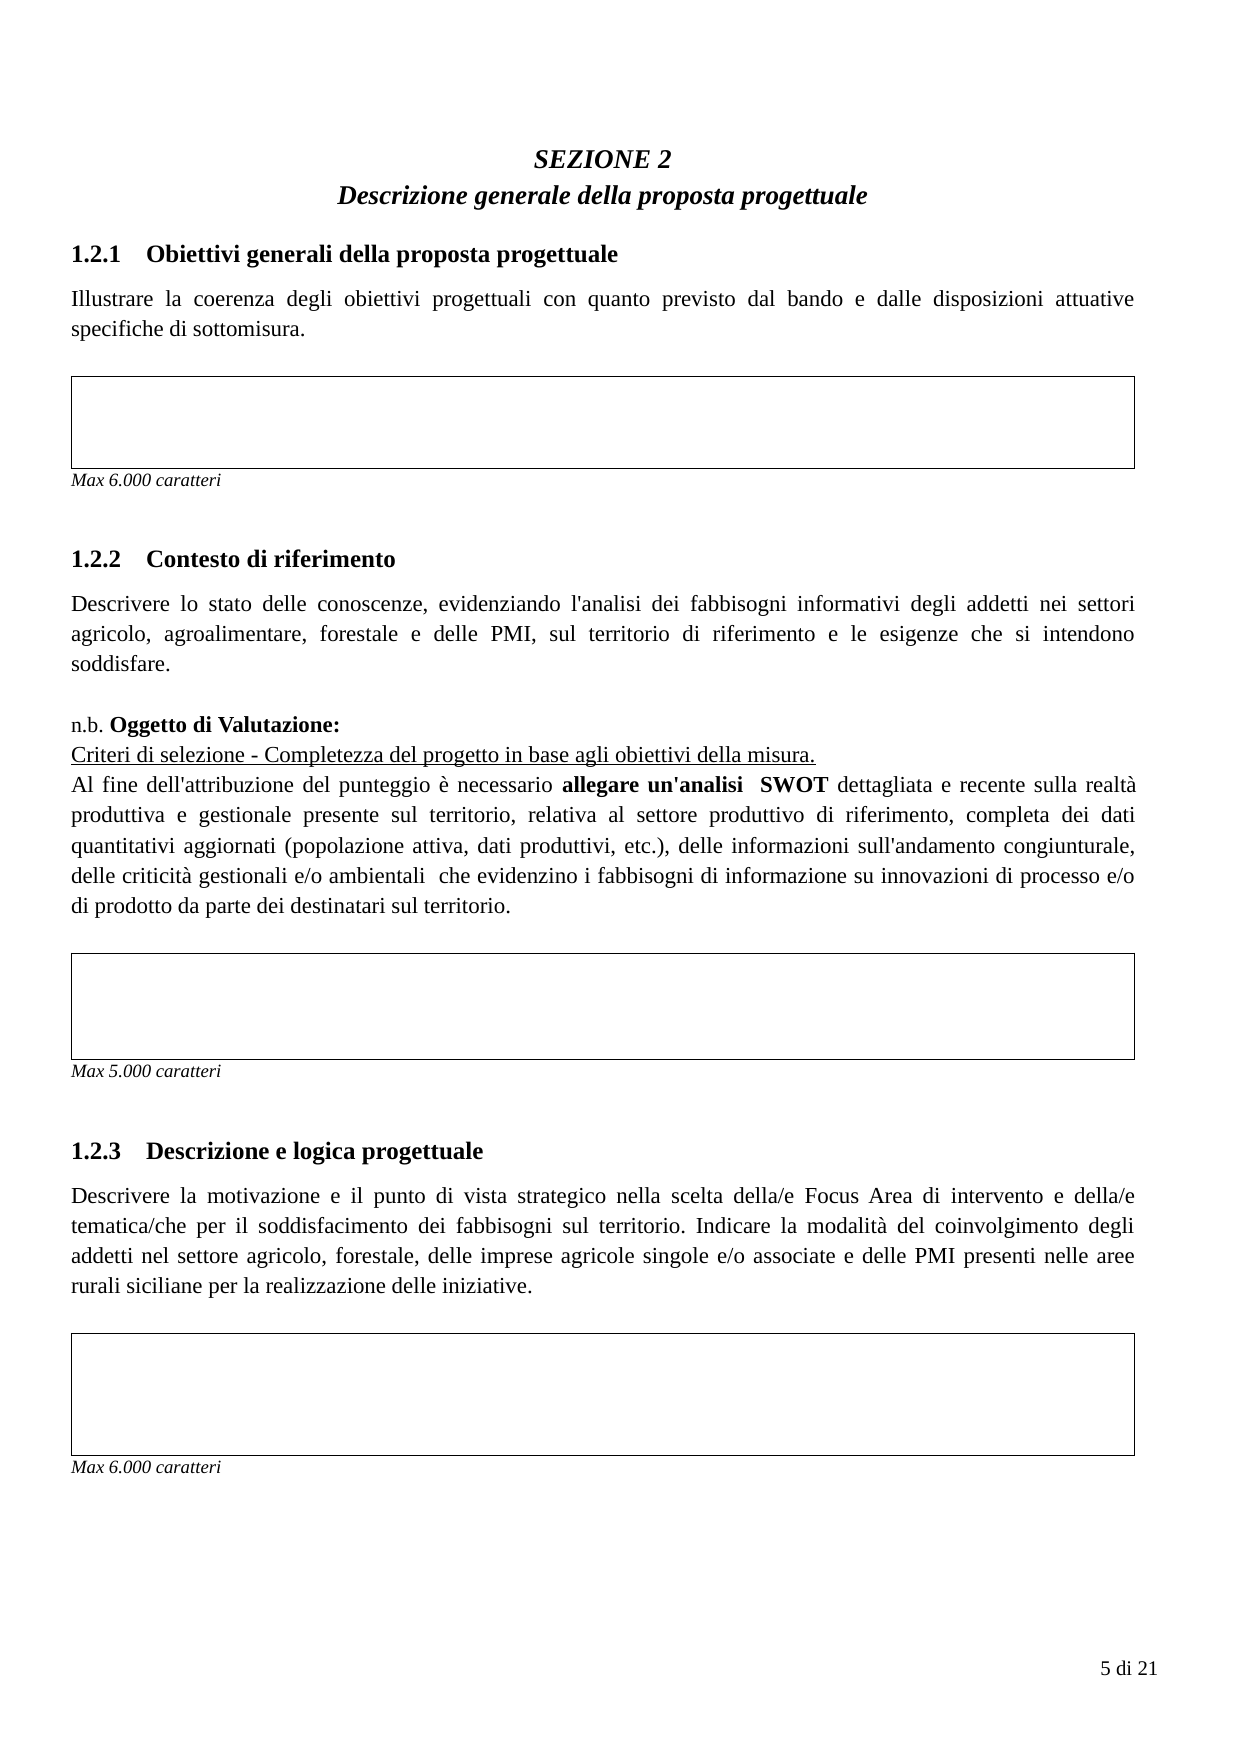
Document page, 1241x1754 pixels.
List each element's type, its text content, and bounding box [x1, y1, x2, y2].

text Descrivere la motivazione e il punto di vista strategico nella scelta della/e Focus Area di intervento e della/e tematica/che per il soddisfacimento dei fabbisogni sul territorio. Indicare la modalità del coinvolgimento degli addetti nel settore agricolo, forestale, delle imprese agricole singole e/o associate e delle PMI presenti nelle aree rurali siciliane per la realizzazione delle iniziative. [71, 1182, 1137, 1299]
subtitle Obiettivi generali della proposta progettuale [71, 239, 1137, 268]
table_header [72, 954, 1134, 1059]
subtitle Descrizione e logica progettuale [71, 1136, 1137, 1165]
text Criteri di selezione - Completezza del progetto in base agli obiettivi della misura. [71, 741, 1137, 767]
text Descrivere lo stato delle conoscenze, evidenziando l'analisi dei fabbisogni informativi degli addetti nei settori agricolo, agroalimentare, forestale e delle PMI, sul territorio di riferimento e le esigenze che si intendono soddisfare. [71, 590, 1137, 677]
table_header [72, 1334, 1134, 1455]
subtitle SEZIONE 2 [71, 143, 1137, 174]
text n.b. Oggetto di Valutazione: [71, 711, 1137, 737]
subtitle Descrizione generale della proposta progettuale [71, 179, 1137, 210]
subtitle Contesto di riferimento [71, 544, 1137, 573]
subtitle Max 5.000 caratteri [71, 1060, 1137, 1082]
table_header [72, 377, 1134, 467]
subtitle Max 6.000 caratteri [71, 1456, 1137, 1477]
text Illustrare la coerenza degli obiettivi progettuali con quanto previsto dal bando e dalle disposizioni attuative specifiche di sottomisura. [71, 285, 1137, 342]
text Al fine dell'attribuzione del punteggio è necessario allegare un'analisi SWOT dettagliata e recente sulla realtà produttiva e gestionale presente sul territorio, relativa al settore produttivo di riferimento, completa dei dati quantitativi aggiornati (popolazione attiva, dati produttivi, etc.), delle informazioni sull'andamento congiunturale, delle criticità gestionali e/o ambientali che evidenzino i fabbisogni di informazione su innovazioni di processo e/o di prodotto da parte dei destinatari sul territorio. [71, 771, 1137, 918]
subtitle Max 6.000 caratteri [71, 468, 1137, 490]
